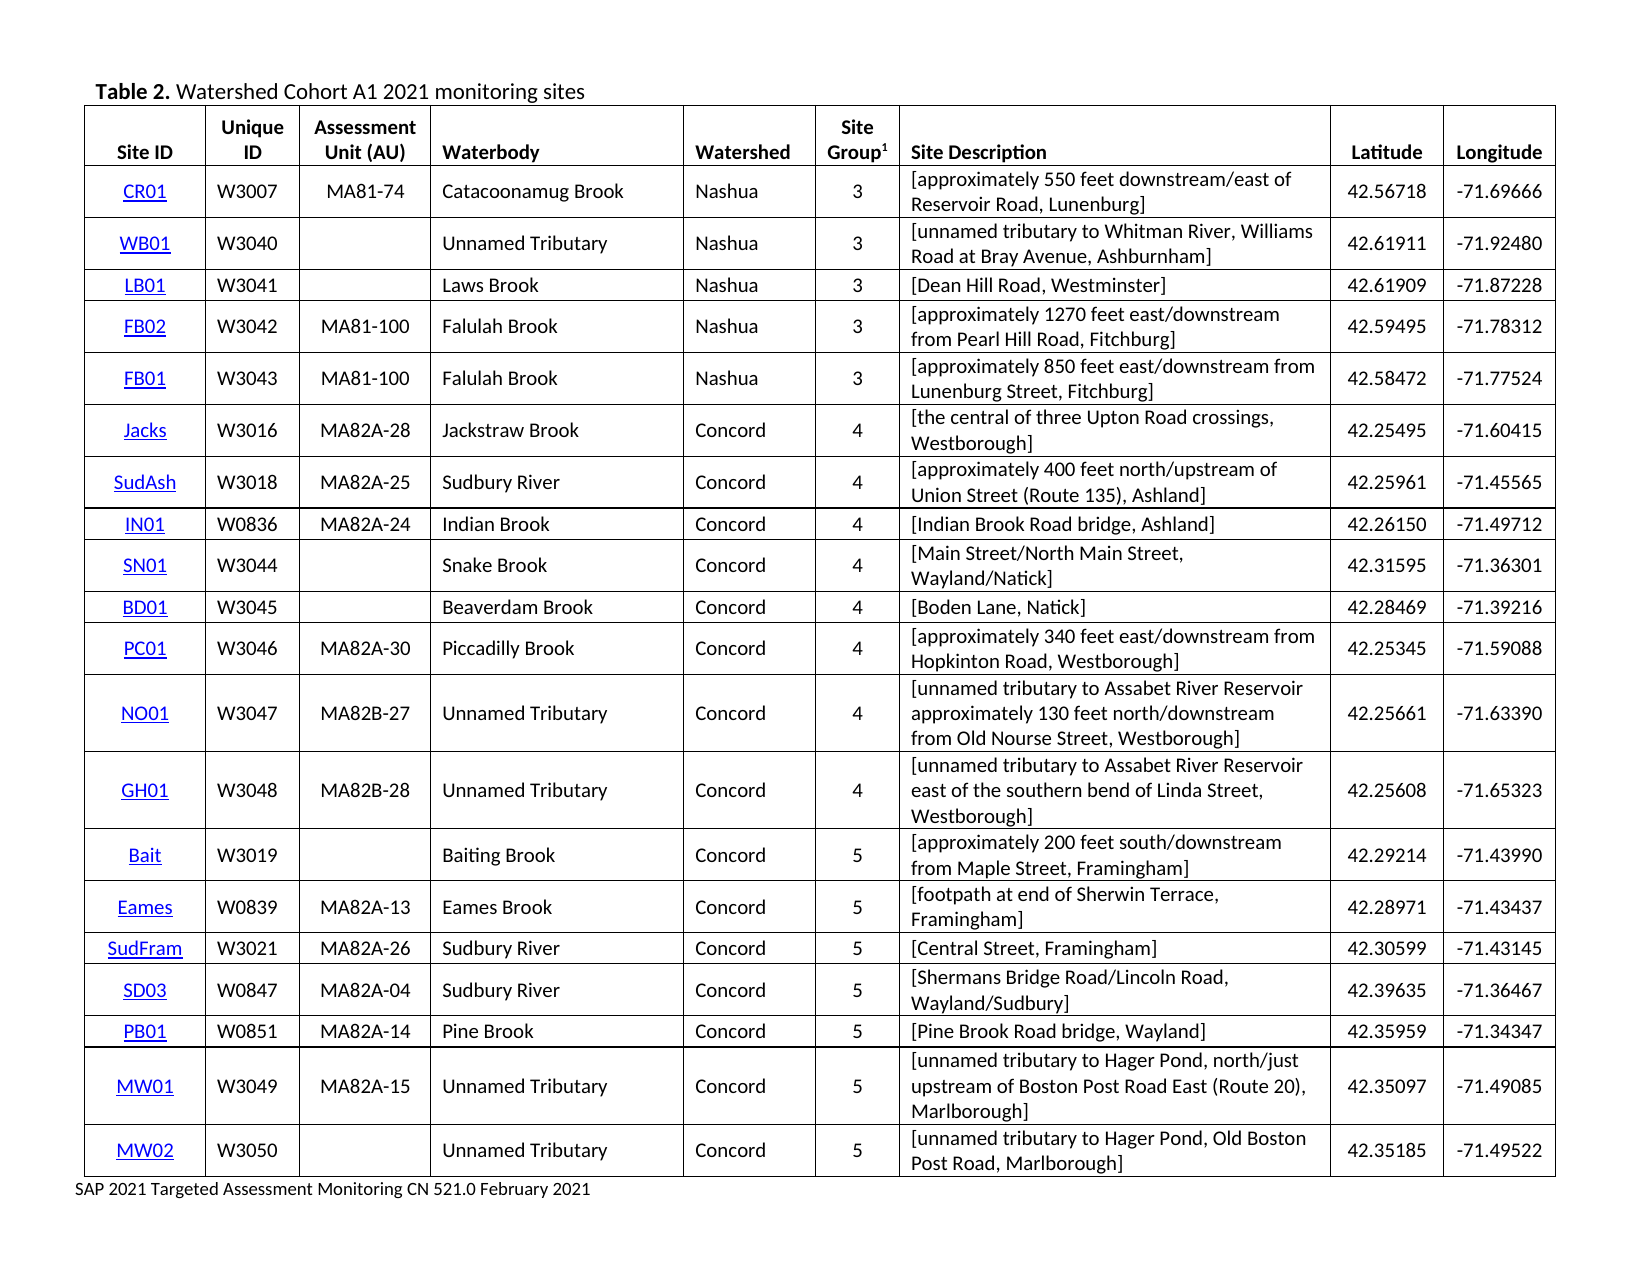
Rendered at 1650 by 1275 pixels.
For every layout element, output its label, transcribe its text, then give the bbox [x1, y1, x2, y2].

table_cell MA82A-30 [300, 623, 430, 674]
table_cell SN01 [85, 540, 205, 591]
table_cell [300, 540, 430, 591]
table_cell FB02 [85, 301, 205, 352]
table_cell Bait [85, 829, 205, 880]
table_cell Sudbury River [431, 933, 683, 963]
table_cell Unique ID [206, 106, 299, 165]
table_cell Concord [684, 881, 815, 932]
table_cell 42.25608 [1331, 752, 1443, 828]
table_cell MW02 [85, 1125, 205, 1176]
table_cell Falulah Brook [431, 353, 683, 404]
table_cell -71.69666 [1444, 166, 1555, 217]
table_cell -71.49085 [1444, 1048, 1555, 1124]
table_cell Concord [684, 675, 815, 751]
table_cell 4 [816, 623, 899, 674]
table_cell 3 [816, 353, 899, 404]
table_cell [approximately 200 feet south/downstream from Maple Street, Framingham] [900, 829, 1330, 880]
table_cell W0851 [206, 1016, 299, 1046]
table_cell Indian Brook [431, 509, 683, 539]
table_cell 42.28469 [1331, 592, 1443, 622]
table_cell Beaverdam Brook [431, 592, 683, 622]
table_cell Pine Brook [431, 1016, 683, 1046]
table_cell 42.25961 [1331, 457, 1443, 507]
table_cell Eames [85, 881, 205, 932]
table_cell 42.28971 [1331, 881, 1443, 932]
table_cell [approximately 400 feet north/upstream of Union Street (Route 135), Ashland] [900, 457, 1330, 507]
table_cell [300, 1125, 430, 1176]
table_cell 4 [816, 592, 899, 622]
table_cell Concord [684, 933, 815, 963]
table_cell Concord [684, 405, 815, 456]
table_cell 42.58472 [1331, 353, 1443, 404]
table_cell 4 [816, 509, 899, 539]
table_cell Site ID [85, 106, 205, 165]
table_cell [300, 218, 430, 269]
table_cell Longitude [1444, 106, 1555, 165]
table_cell MA82A-15 [300, 1048, 430, 1124]
table_cell [300, 829, 430, 880]
table_cell W3047 [206, 675, 299, 751]
table_cell Concord [684, 540, 815, 591]
table_cell SudAsh [85, 457, 205, 507]
table_cell [approximately 340 feet east/downstream from Hopkinton Road, Westborough] [900, 623, 1330, 674]
table_cell [Shermans Bridge Road/Lincoln Road, Wayland/Sudbury] [900, 964, 1330, 1015]
table_cell [the central of three Upton Road crossings, Westborough] [900, 405, 1330, 456]
table_cell Concord [684, 509, 815, 539]
table_cell 3 [816, 301, 899, 352]
table_cell Nashua [684, 353, 815, 404]
table_cell [unnamed tributary to Whitman River, Williams Road at Bray Avenue, Ashburnham] [900, 218, 1330, 269]
table_cell Concord [684, 457, 815, 507]
table_cell 5 [816, 1016, 899, 1046]
table_cell 42.61909 [1331, 270, 1443, 300]
table_cell 42.29214 [1331, 829, 1443, 880]
table_cell Concord [684, 964, 815, 1015]
table_cell MA82A-28 [300, 405, 430, 456]
table_cell 3 [816, 166, 899, 217]
table_cell Site Description [900, 106, 1330, 165]
table_cell Unnamed Tributary [431, 1125, 683, 1176]
table_header Table 2. Watershed Cohort A1 2021 monitoring sites [84, 75, 1556, 105]
table_cell 4 [816, 752, 899, 828]
table_cell MA82A-14 [300, 1016, 430, 1046]
table_cell Catacoonamug Brook [431, 166, 683, 217]
table_cell Sudbury River [431, 457, 683, 507]
table_cell [300, 270, 430, 300]
table_cell -71.43145 [1444, 933, 1555, 963]
table_cell 3 [816, 218, 899, 269]
table_cell CR01 [85, 166, 205, 217]
table_cell [Central Street, Framingham] [900, 933, 1330, 963]
table_cell Concord [684, 829, 815, 880]
table_cell W3042 [206, 301, 299, 352]
table_cell -71.92480 [1444, 218, 1555, 269]
table_cell Nashua [684, 166, 815, 217]
table_cell 42.30599 [1331, 933, 1443, 963]
table_cell -71.87228 [1444, 270, 1555, 300]
table_cell W3018 [206, 457, 299, 507]
table_cell W3007 [206, 166, 299, 217]
table_cell W3019 [206, 829, 299, 880]
table_cell Falulah Brook [431, 301, 683, 352]
table_cell Concord [684, 1125, 815, 1176]
table_cell W3041 [206, 270, 299, 300]
table_cell [unnamed tributary to Hager Pond, north/just upstream of Boston Post Road East (Route 20), Marlborough] [900, 1048, 1330, 1124]
table_cell Jackstraw Brook [431, 405, 683, 456]
table_cell -71.77524 [1444, 353, 1555, 404]
table_cell Baiting Brook [431, 829, 683, 880]
table_cell MA82A-25 [300, 457, 430, 507]
table_cell Concord [684, 752, 815, 828]
table_cell [unnamed tributary to Assabet River Reservoir approximately 130 feet north/downstream from Old Nourse Street, Westborough] [900, 675, 1330, 751]
table_cell Concord [684, 623, 815, 674]
table_cell WB01 [85, 218, 205, 269]
table_cell Unnamed Tributary [431, 675, 683, 751]
table_cell Waterbody [431, 106, 683, 165]
table_cell 5 [816, 1048, 899, 1124]
table_cell Snake Brook [431, 540, 683, 591]
table_cell Piccadilly Brook [431, 623, 683, 674]
table_cell 5 [816, 881, 899, 932]
table_cell PC01 [85, 623, 205, 674]
table_cell MW01 [85, 1048, 205, 1124]
table_cell NO01 [85, 675, 205, 751]
table_cell W3045 [206, 592, 299, 622]
table_cell 3 [816, 270, 899, 300]
table_cell SudFram [85, 933, 205, 963]
table_cell [footpath at end of Sherwin Terrace, Framingham] [900, 881, 1330, 932]
table_cell Concord [684, 1048, 815, 1124]
table_cell [unnamed tributary to Hager Pond, Old Boston Post Road, Marlborough] [900, 1125, 1330, 1176]
table_cell 42.59495 [1331, 301, 1443, 352]
table_cell 4 [816, 405, 899, 456]
table_cell -71.49712 [1444, 509, 1555, 539]
table_cell -71.59088 [1444, 623, 1555, 674]
table_cell 42.35959 [1331, 1016, 1443, 1046]
table_cell 4 [816, 675, 899, 751]
table_cell -71.34347 [1444, 1016, 1555, 1046]
table_cell W3044 [206, 540, 299, 591]
table_cell Nashua [684, 270, 815, 300]
table_cell 42.26150 [1331, 509, 1443, 539]
table_cell [Boden Lane, Natick] [900, 592, 1330, 622]
table_cell W0836 [206, 509, 299, 539]
table_cell -71.45565 [1444, 457, 1555, 507]
table_cell [Pine Brook Road bridge, Wayland] [900, 1016, 1330, 1046]
table_cell W3048 [206, 752, 299, 828]
table_cell Unnamed Tributary [431, 218, 683, 269]
table_cell Jacks [85, 405, 205, 456]
table_cell BD01 [85, 592, 205, 622]
table_cell [Dean Hill Road, Westminster] [900, 270, 1330, 300]
table_cell 5 [816, 933, 899, 963]
table_cell GH01 [85, 752, 205, 828]
table_cell Sudbury River [431, 964, 683, 1015]
table_cell W3016 [206, 405, 299, 456]
table_cell MA82B-27 [300, 675, 430, 751]
table_cell Laws Brook [431, 270, 683, 300]
table_cell -71.39216 [1444, 592, 1555, 622]
table_cell -71.36467 [1444, 964, 1555, 1015]
table_cell IN01 [85, 509, 205, 539]
table_cell 42.39635 [1331, 964, 1443, 1015]
table_cell Site Group1 [816, 106, 899, 165]
table_cell -71.36301 [1444, 540, 1555, 591]
table_cell -71.78312 [1444, 301, 1555, 352]
table_cell [Indian Brook Road bridge, Ashland] [900, 509, 1330, 539]
table_cell [approximately 1270 feet east/downstream from Pearl Hill Road, Fitchburg] [900, 301, 1330, 352]
table_cell 42.61911 [1331, 218, 1443, 269]
table_cell Nashua [684, 218, 815, 269]
table_cell W0847 [206, 964, 299, 1015]
table_cell [unnamed tributary to Assabet River Reservoir east of the southern bend of Linda Street, Westborough] [900, 752, 1330, 828]
table_cell W3046 [206, 623, 299, 674]
table_cell 42.25661 [1331, 675, 1443, 751]
table_cell W3040 [206, 218, 299, 269]
table_cell MA81-74 [300, 166, 430, 217]
table_cell MA81-100 [300, 353, 430, 404]
table_cell [approximately 550 feet downstream/east of Reservoir Road, Lunenburg] [900, 166, 1330, 217]
table_cell SD03 [85, 964, 205, 1015]
table_cell 42.56718 [1331, 166, 1443, 217]
table_cell W0839 [206, 881, 299, 932]
table_cell 42.35185 [1331, 1125, 1443, 1176]
table_cell MA82A-26 [300, 933, 430, 963]
table_cell Assessment Unit (AU) [300, 106, 430, 165]
table_cell W3021 [206, 933, 299, 963]
table_cell Unnamed Tributary [431, 1048, 683, 1124]
table_cell -71.65323 [1444, 752, 1555, 828]
table_cell -71.60415 [1444, 405, 1555, 456]
table_cell -71.49522 [1444, 1125, 1555, 1176]
table_cell Nashua [684, 301, 815, 352]
table_cell 4 [816, 540, 899, 591]
table_cell 5 [816, 964, 899, 1015]
table_cell [300, 592, 430, 622]
table_cell 5 [816, 829, 899, 880]
table_cell [Main Street/North Main Street, Wayland/Natick] [900, 540, 1330, 591]
table_cell Concord [684, 592, 815, 622]
table_cell 4 [816, 457, 899, 507]
table_cell MA82A-04 [300, 964, 430, 1015]
table_cell MA82A-13 [300, 881, 430, 932]
table_cell MA81-100 [300, 301, 430, 352]
table_cell LB01 [85, 270, 205, 300]
table_cell -71.43990 [1444, 829, 1555, 880]
table_cell MA82B-28 [300, 752, 430, 828]
table_cell -71.43437 [1444, 881, 1555, 932]
table_cell 42.31595 [1331, 540, 1443, 591]
table_cell PB01 [85, 1016, 205, 1046]
table_cell 42.25495 [1331, 405, 1443, 456]
table_cell Eames Brook [431, 881, 683, 932]
table_cell -71.63390 [1444, 675, 1555, 751]
table_cell Watershed [684, 106, 815, 165]
table_cell Latitude [1331, 106, 1443, 165]
table_cell 5 [816, 1125, 899, 1176]
table_cell Concord [684, 1016, 815, 1046]
table_cell [approximately 850 feet east/downstream from Lunenburg Street, Fitchburg] [900, 353, 1330, 404]
table_cell W3050 [206, 1125, 299, 1176]
table_cell W3049 [206, 1048, 299, 1124]
table_cell MA82A-24 [300, 509, 430, 539]
table_cell 42.25345 [1331, 623, 1443, 674]
table_cell 42.35097 [1331, 1048, 1443, 1124]
table_cell Unnamed Tributary [431, 752, 683, 828]
table_cell W3043 [206, 353, 299, 404]
table_cell FB01 [85, 353, 205, 404]
